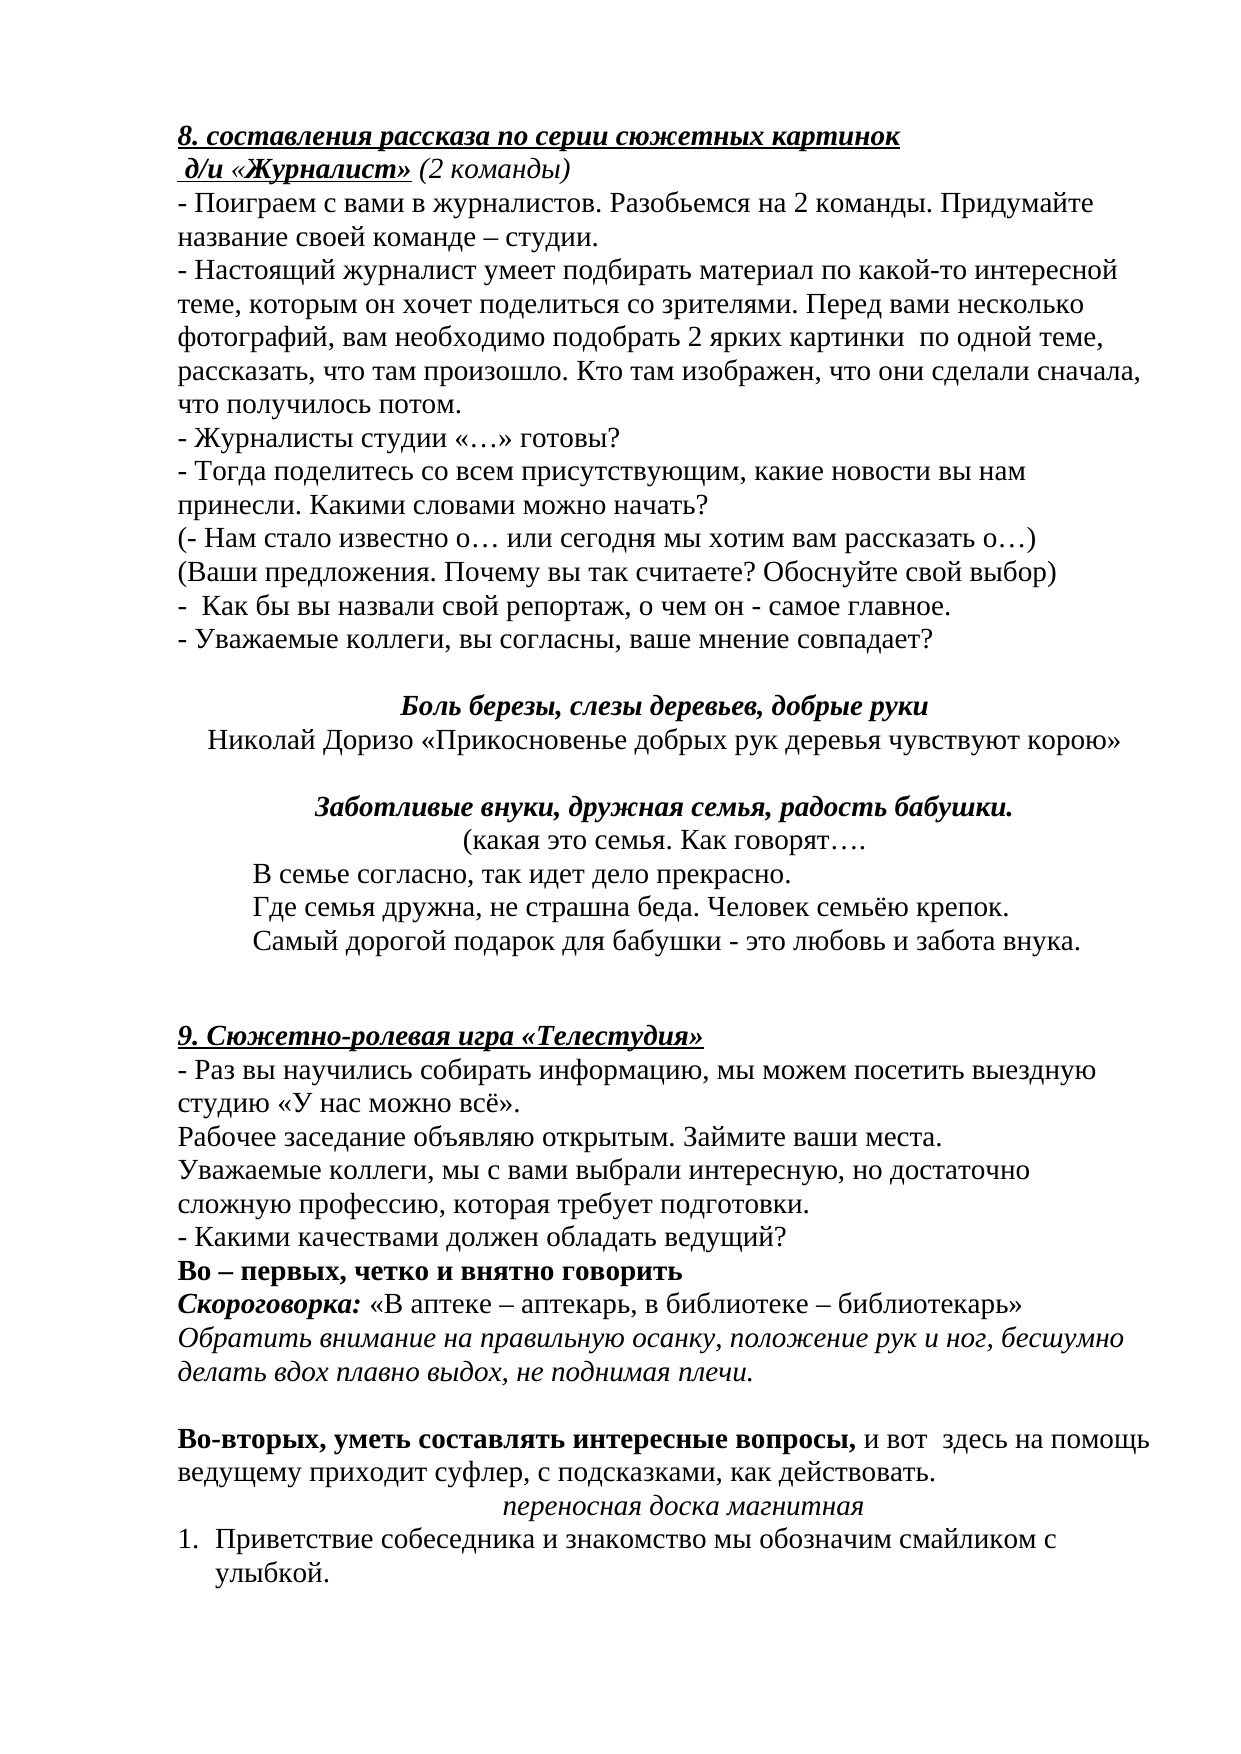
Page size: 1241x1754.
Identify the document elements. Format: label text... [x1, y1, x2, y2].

text д/и «Журналист» (2 команды) [177, 152, 1152, 185]
text Рабочее заседание объявляю открытым. Займите ваши места. [177, 1119, 1152, 1152]
text Скороговорка: «В аптеке – аптекарь, в библиотеке – библиотекарь» [177, 1287, 1152, 1320]
text 9. Сюжетно-ролевая игра «Телестудия» [177, 1018, 1152, 1052]
text - Настоящий журналист умеет подбирать материал по какой-то интересной теме, которым он хочет поделиться со зрителями. Перед вами несколько фотографий, вам необходимо подобрать 2 ярких картинки по одной теме, рассказать, что там произошло. Кто там изображен, что они сделали сначала, что получилось потом. [177, 252, 1152, 420]
text (- Нам стало известно о… или сегодня мы хотим вам рассказать о…) [177, 521, 1152, 554]
text - Как бы вы назвали свой репортаж, о чем он - самое главное. [177, 588, 1152, 621]
text - Поиграем с вами в журналистов. Разобьемся на 2 команды. Придумайте название своей команде – студии. [177, 185, 1152, 252]
text Обратить внимание на правильную осанку, положение рук и ног, бесшумно делать вдох плавно выдох, не поднимая плечи. [177, 1320, 1152, 1387]
text переносная доска магнитная [215, 1488, 1152, 1521]
text - Раз вы научились собирать информацию, мы можем посетить выездную студию «У нас можно всё». [177, 1052, 1152, 1119]
text Во – первых, четко и внятно говорить [177, 1253, 1152, 1287]
text - Уважаемые коллеги, вы согласны, ваше мнение совпадает? [177, 621, 1152, 655]
text Самый дорогой подарок для бабушки - это любовь и забота внука. [252, 923, 1152, 957]
text Уважаемые коллеги, мы с вами выбрали интересную, но достаточно сложную профессию, которая требует подготовки. [177, 1152, 1152, 1219]
text Заботливые внуки, дружная семья, радость бабушки. [177, 789, 1152, 822]
text (какая это семья. Как говорят…. [177, 822, 1152, 856]
list Приветствие собеседника и знакомство мы обозначим смайликом с улыбкой. [177, 1521, 1152, 1588]
text Боль березы, слезы деревьев, добрые руки [177, 688, 1152, 722]
text В семье согласно, так идет дело прекрасно. [252, 856, 1152, 889]
text Николай Доризо «Прикосновенье добрых рук деревья чувствуют корою» [177, 722, 1152, 755]
text - Какими качествами должен обладать ведущий? [177, 1219, 1152, 1253]
text (Ваши предложения. Почему вы так считаете? Обоснуйте свой выбор) [177, 554, 1152, 588]
text Во-вторых, уметь составлять интересные вопросы, и вот здесь на помощь ведущему приходит суфлер, с подсказками, как действовать. [177, 1421, 1152, 1488]
text - Журналисты студии «…» готовы? [177, 420, 1152, 453]
text - Тогда поделитесь со всем присутствующим, какие новости вы нам принесли. Какими словами можно начать? [177, 453, 1152, 521]
text Где семья дружна, не страшна беда. Человек семьёю крепок. [252, 889, 1152, 923]
text 8. составления рассказа по серии сюжетных картинок [177, 118, 1152, 152]
